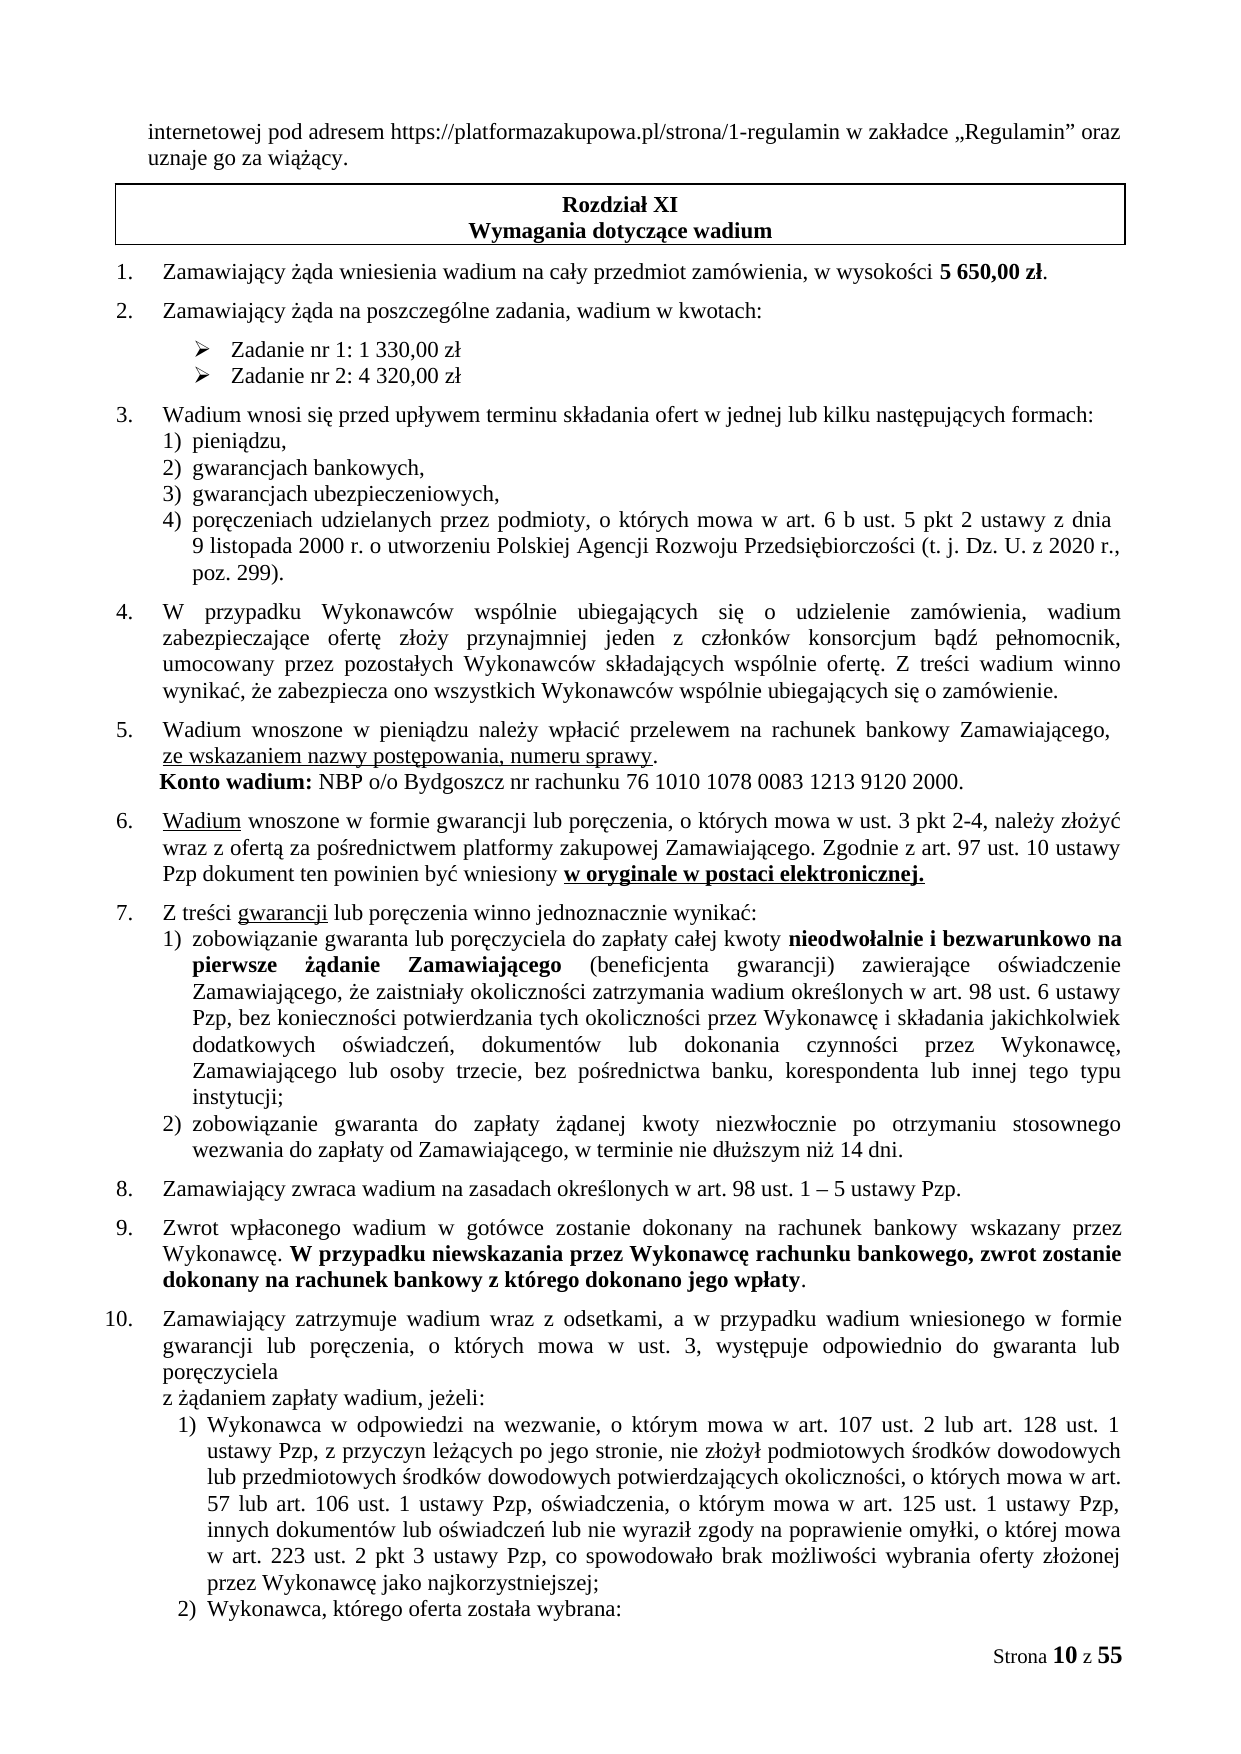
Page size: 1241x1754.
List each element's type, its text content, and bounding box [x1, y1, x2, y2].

list Zamawiający żąda wniesienia wadium na cały przedmiot zamówienia, w wysokości 5 650,00 zł. [133, 258, 1122, 284]
list Wadium wnoszone w formie gwarancji lub poręczenia, o których mowa w ust. 3 pkt 2-4, należy złożyć wraz z ofertą za pośrednictwem platformy zakupowej Zamawiającego. Zgodnie z art. 97 ust. 10 ustawy Pzp dokument ten powinien być wniesiony w oryginale w postaci elektronicznej. [133, 807, 1122, 886]
list zobowiązanie gwaranta lub poręczyciela do zapłaty całej kwoty nieodwołalnie i bezwarunkowo na pierwsze żądanie Zamawiającego (beneficjenta gwarancji) zawierające oświadczenie Zamawiającego, że zaistniały okoliczności zatrzymania wadium określonych w art. 98 ust. 6 ustawy Pzp, bez konieczności potwierdzania tych okoliczności przez Wykonawcę i składania jakichkolwiek dodatkowych oświadczeń, dokumentów lub dokonania czynności przez Wykonawcę, Zamawiającego lub osoby trzecie, bez pośrednictwa banku, korespondenta lub innej tego typu instytucji; [162, 925, 1122, 1110]
list Zadanie nr 2: 4 320,00 zł [193, 362, 1122, 388]
list Zadanie nr 1: 1 330,00 zł [193, 336, 1122, 362]
list zobowiązanie gwaranta do zapłaty żądanej kwoty niezwłocznie po otrzymaniu stosownego wezwania do zapłaty od Zamawiającego, w terminie nie dłuższym niż 14 dni. [162, 1110, 1122, 1162]
list Z treści gwarancji lub poręczenia winno jednoznacznie wynikać: [133, 899, 1122, 925]
list gwarancjach bankowych, [162, 453, 1122, 480]
list Wykonawca, którego oferta została wybrana: [177, 1595, 1122, 1622]
text Wymagania dotyczące wadium [116, 210, 1124, 244]
list W przypadku Wykonawców wspólnie ubiegających się o udzielenie zamówienia, wadium zabezpieczające ofertę złoży przynajmniej jeden z członków konsorcjum bądź pełnomocnik, umocowany przez pozostałych Wykonawców składających wspólnie ofertę. Z treści wadium winno wynikać, że zabezpiecza ono wszystkich Wykonawców wspólnie ubiegających się o zamówienie. [133, 598, 1122, 703]
list Zamawiający żąda na poszczególne zadania, wadium w kwotach: [133, 297, 1122, 323]
list Zamawiający zatrzymuje wadium wraz z odsetkami, a w przypadku wadium wniesionego w formie gwarancji lub poręczenia, o których mowa w ust. 3, występuje odpowiednio do gwaranta lub poręczyciela z żądaniem zapłaty wadium, jeżeli: [133, 1305, 1122, 1411]
list Zamawiający zwraca wadium na zasadach określonych w art. 98 ust. 1 – 5 ustawy Pzp. [133, 1175, 1122, 1201]
text Rozdział XI [116, 185, 1124, 210]
list Zwrot wpłaconego wadium w gotówce zostanie dokonany na rachunek bankowy wskazany przez Wykonawcę. W przypadku niewskazania przez Wykonawcę rachunku bankowego, zwrot zostanie dokonany na rachunek bankowy z którego dokonano jego wpłaty. [133, 1214, 1122, 1293]
list poręczeniach udzielanych przez podmioty, o których mowa w art. 6 b ust. 5 pkt 2 ustawy z dnia 9 listopada 2000 r. o utworzeniu Polskiej Agencji Rozwoju Przedsiębiorczości (t. j. Dz. U. z 2020 r., poz. 299). [162, 506, 1122, 585]
list gwarancjach ubezpieczeniowych, [162, 480, 1122, 506]
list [118, 118, 1122, 171]
list Wadium wnoszone w pieniądzu należy wpłacić przelewem na rachunek bankowy Zamawiającego, ze wskazaniem nazwy postępowania, numeru sprawy. [133, 716, 1122, 768]
list Wadium wnosi się przed upływem terminu składania ofert w jednej lub kilku następujących formach: [133, 401, 1122, 427]
text Konto wadium: NBP o/o Bydgoszcz nr rachunku 76 1010 1078 0083 1213 9120 2000. [148, 768, 1122, 795]
list Wykonawca w odpowiedzi na wezwanie, o którym mowa w art. 107 ust. 2 lub art. 128 ust. 1 ustawy Pzp, z przyczyn leżących po jego stronie, nie złożył podmiotowych środków dowodowych lub przedmiotowych środków dowodowych potwierdzających okoliczności, o których mowa w art. 57 lub art. 106 ust. 1 ustawy Pzp, oświadczenia, o którym mowa w art. 125 ust. 1 ustawy Pzp, innych dokumentów lub oświadczeń lub nie wyraził zgody na poprawienie omyłki, o której mowa w art. 223 ust. 2 pkt 3 ustawy Pzp, co spowodowało brak możliwości wybrania oferty złożonej przez Wykonawcę jako najkorzystniejszej; [177, 1411, 1122, 1595]
list pieniądzu, [162, 427, 1122, 453]
